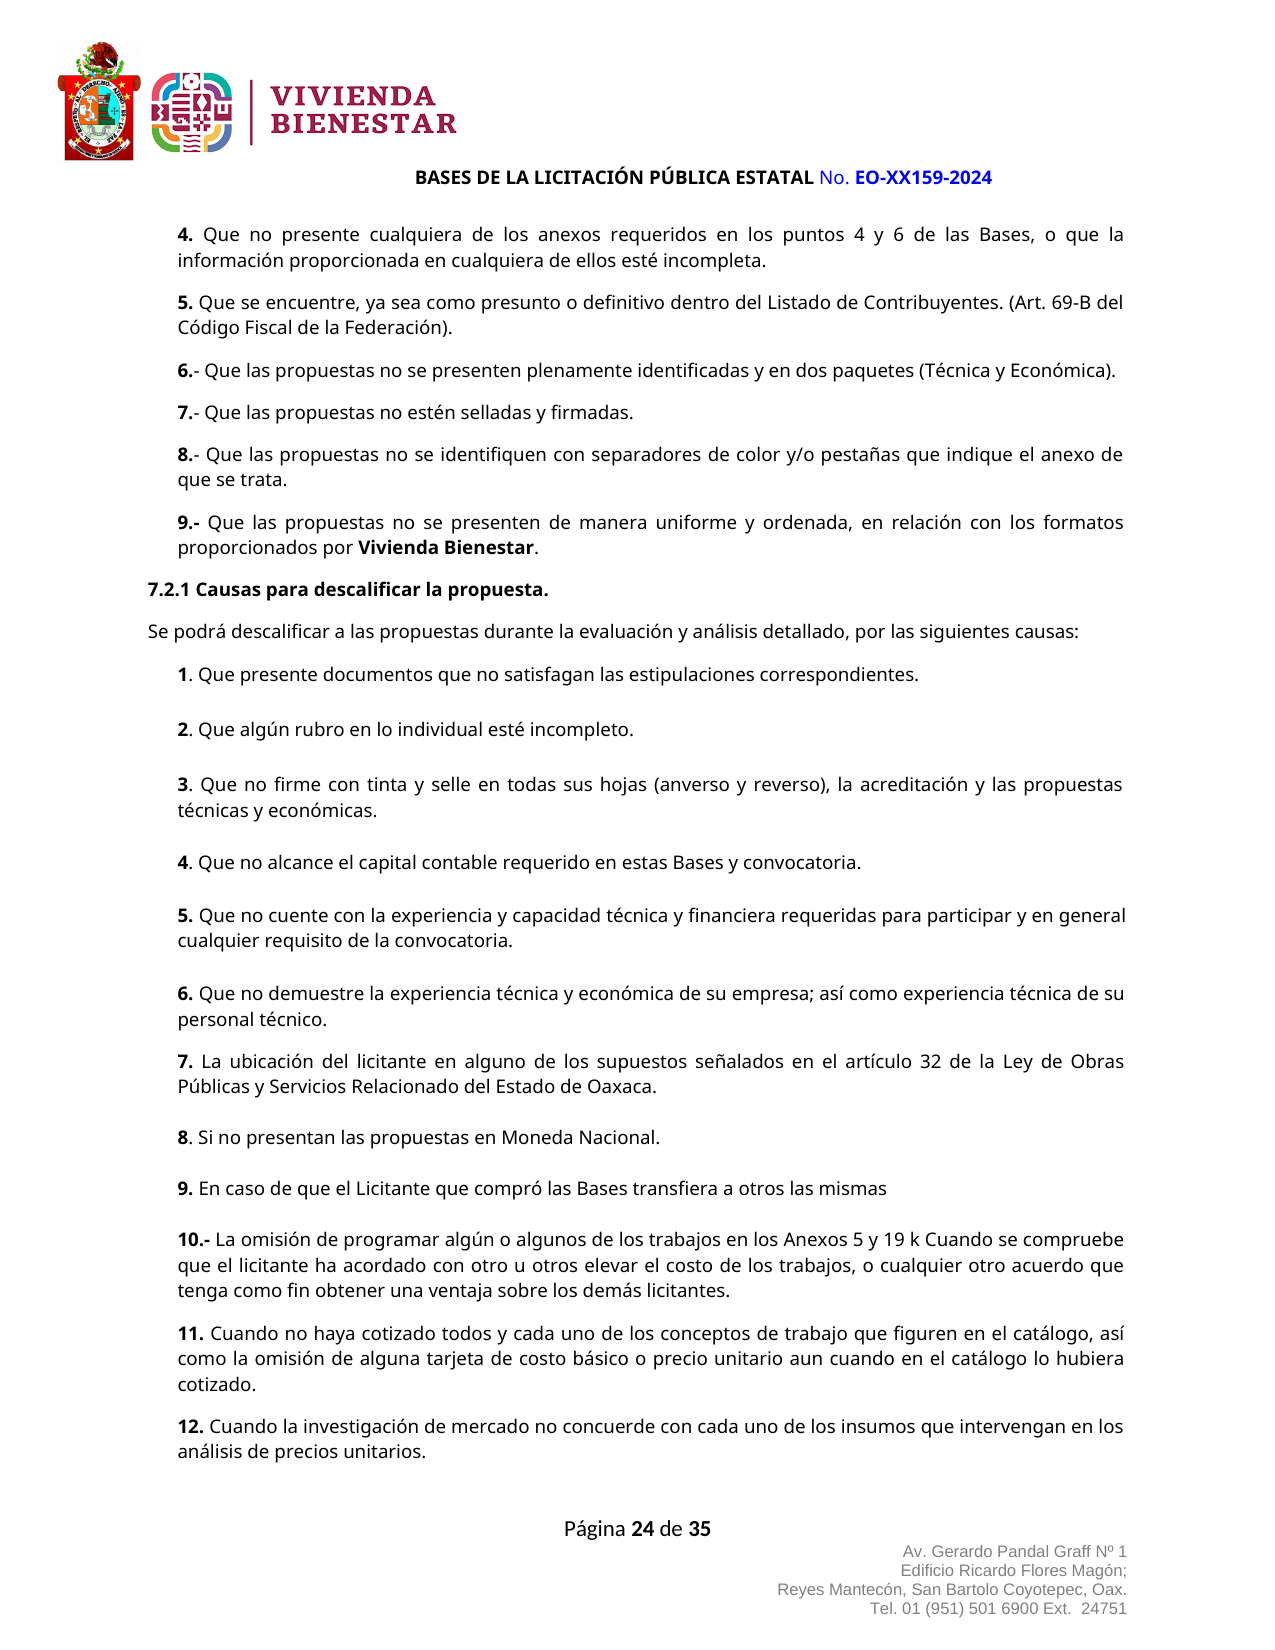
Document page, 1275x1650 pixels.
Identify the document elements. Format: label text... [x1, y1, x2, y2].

text 4. Que no presente cualquiera de los anexos requeridos en los puntos 4 y 6 de las Bases, o que la información proporcionada en cualquiera de ellos esté incompleta. [177, 221, 1125, 272]
text 6. Que no demuestre la experiencia técnica y económica de su empresa; así como experiencia técnica de su personal técnico. [177, 980, 1125, 1031]
text 5. Que no cuente con la experiencia y capacidad técnica y financiera requeridas para participar y en general cualquier requisito de la convocatoria. [177, 902, 1127, 953]
text Se podrá descalificar a las propuestas durante la evaluación y análisis detallado, por las siguientes causas: [148, 619, 1125, 644]
text 3. Que no firme con tinta y selle en todas sus hojas (anverso y reverso), la acreditación y las propuestas técnicas y económicas. [177, 771, 1125, 822]
text 2. Que algún rubro en lo individual esté incompleto. [177, 716, 1125, 742]
text 4. Que no alcance el capital contable requerido en estas Bases y convocatoria. [177, 849, 1127, 875]
text 7.2.1 Causas para descalificar la propuesta. [148, 577, 1125, 602]
text 9.- Que las propuestas no se presenten de manera uniforme y ordenada, en relación con los formatos proporcionados por Vivienda Bienestar. [177, 509, 1125, 560]
text 9. En caso de que el Licitante que compró las Bases transfiera a otros las mismas [177, 1176, 1098, 1201]
text 6.- Que las propuestas no se presenten plenamente identificadas y en dos paquetes (Técnica y Económica). [177, 357, 1125, 382]
text 5. Que se encuentre, ya sea como presunto o definitivo dentro del Listado de Contribuyentes. (Art. 69-B del Código Fiscal de la Federación). [177, 289, 1125, 340]
picture [55, 41, 143, 163]
text 7. La ubicación del licitante en alguno de los supuestos señalados en el artículo 32 de la Ley de Obras Públicas y Servicios Relacionado del Estado de Oaxaca. [177, 1048, 1125, 1099]
text 12. Cuando la investigación de mercado no concuerde con cada uno de los insumos que intervengan en los análisis de precios unitarios. [177, 1413, 1125, 1464]
text 11. Cuando no haya cotizado todos y cada uno de los conceptos de trabajo que figuren en el catálogo, así como la omisión de alguna tarjeta de costo básico o precio unitario aun cuando en el catálogo lo hubiera cotizado. [177, 1320, 1125, 1396]
picture [147, 64, 473, 161]
text 8.- Que las propuestas no se identifiquen con separadores de color y/o pestañas que indique el anexo de que se trata. [177, 441, 1125, 492]
text 10.- La omisión de programar algún o algunos de los trabajos en los Anexos 5 y 19 k Cuando se compruebe que el licitante ha acordado con otro u otros elevar el costo de los trabajos, o cualquier otro acuerdo que tenga como fin obtener una ventaja sobre los demás licitantes. [177, 1227, 1125, 1303]
text 1. Que presente documentos que no satisfagan las estipulaciones correspondientes. [177, 661, 1125, 687]
text 8. Si no presentan las propuestas en Moneda Nacional. [177, 1124, 1125, 1150]
text 7.- Que las propuestas no estén selladas y firmadas. [177, 399, 1125, 424]
